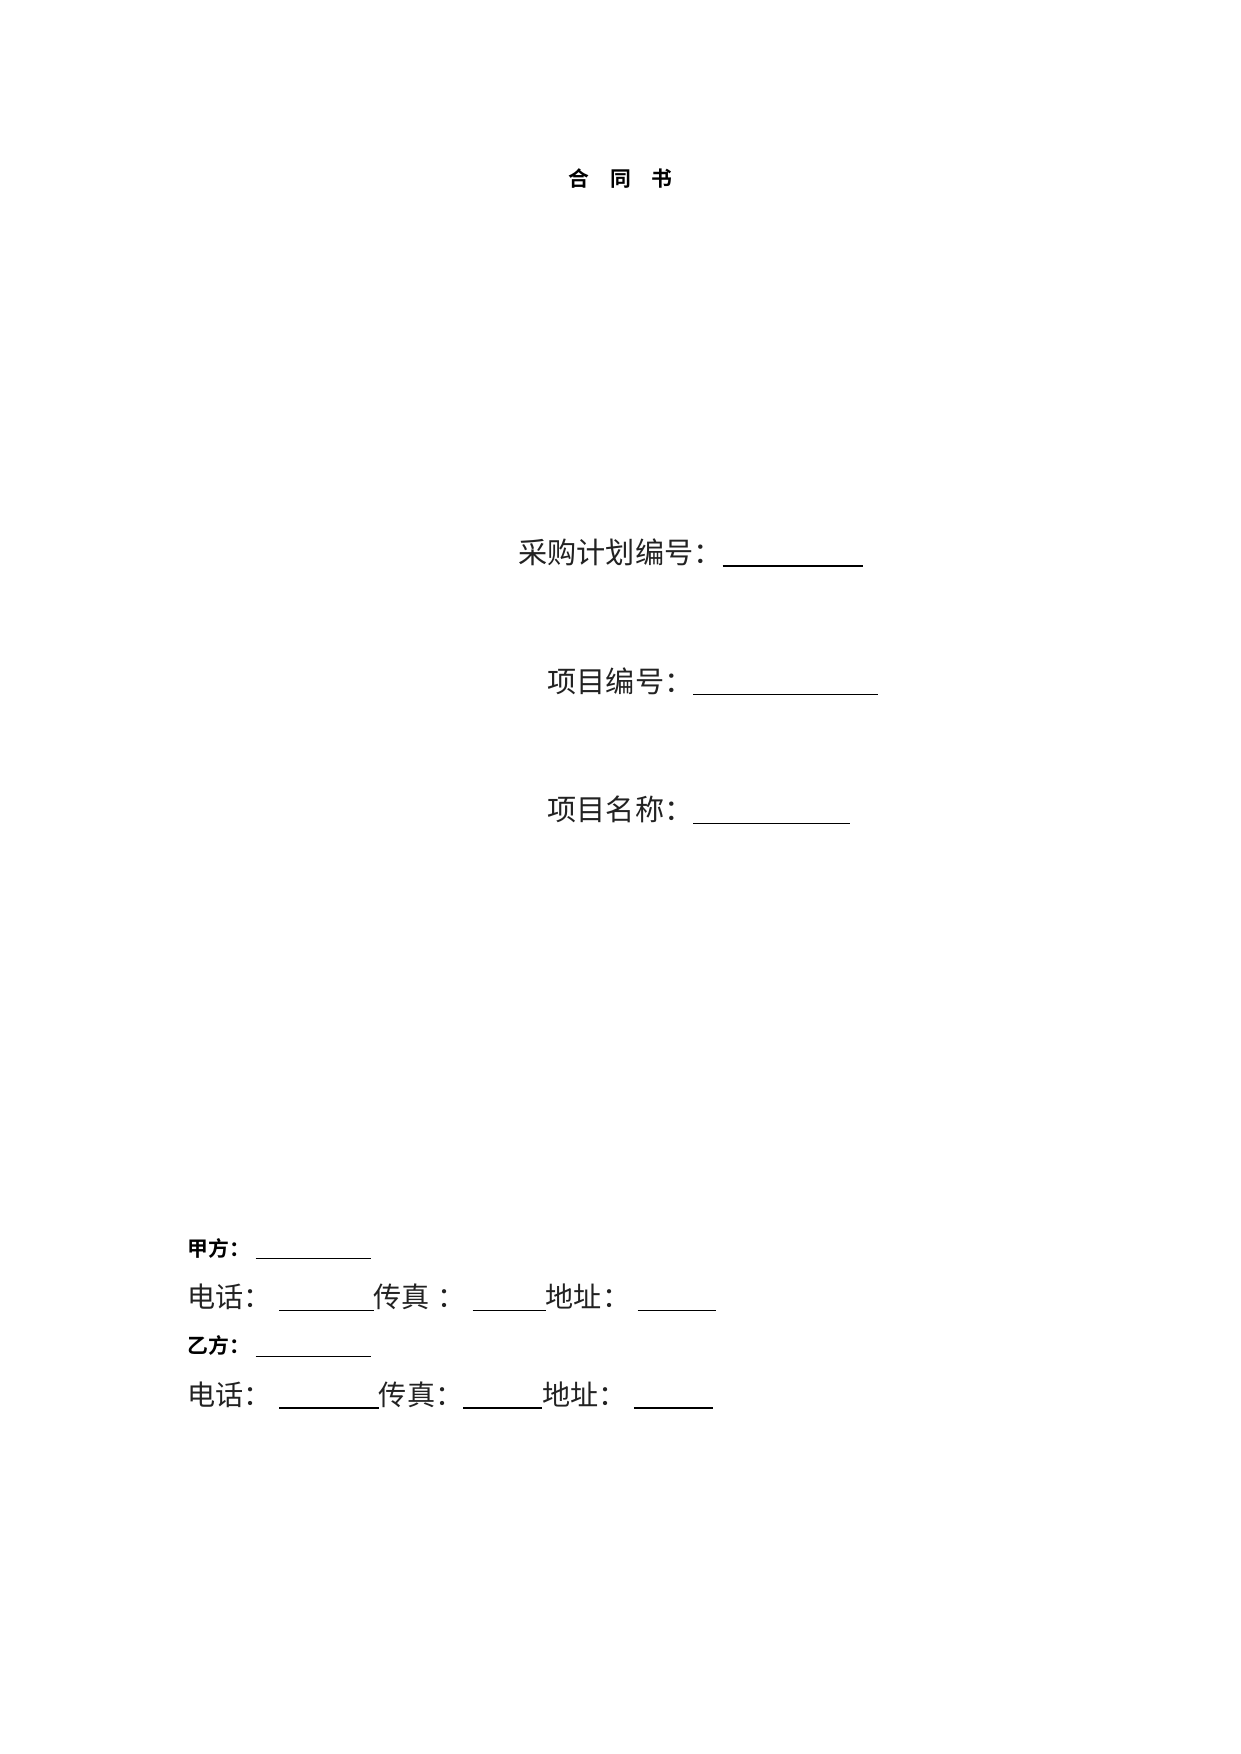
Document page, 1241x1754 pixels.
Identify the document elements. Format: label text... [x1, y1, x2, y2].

text 合 同 书 [187, 162, 1053, 194]
text 采购计划编号： [187, 519, 1053, 584]
text 电话： 传真： 地址： [187, 1362, 1053, 1427]
text 项目编号： [187, 648, 1053, 713]
text 乙方： [187, 1329, 1053, 1362]
text 甲方： [187, 1232, 1053, 1264]
text 项目名称： [187, 777, 1053, 842]
text 电话： 传真 ： 地址： [187, 1264, 1053, 1329]
